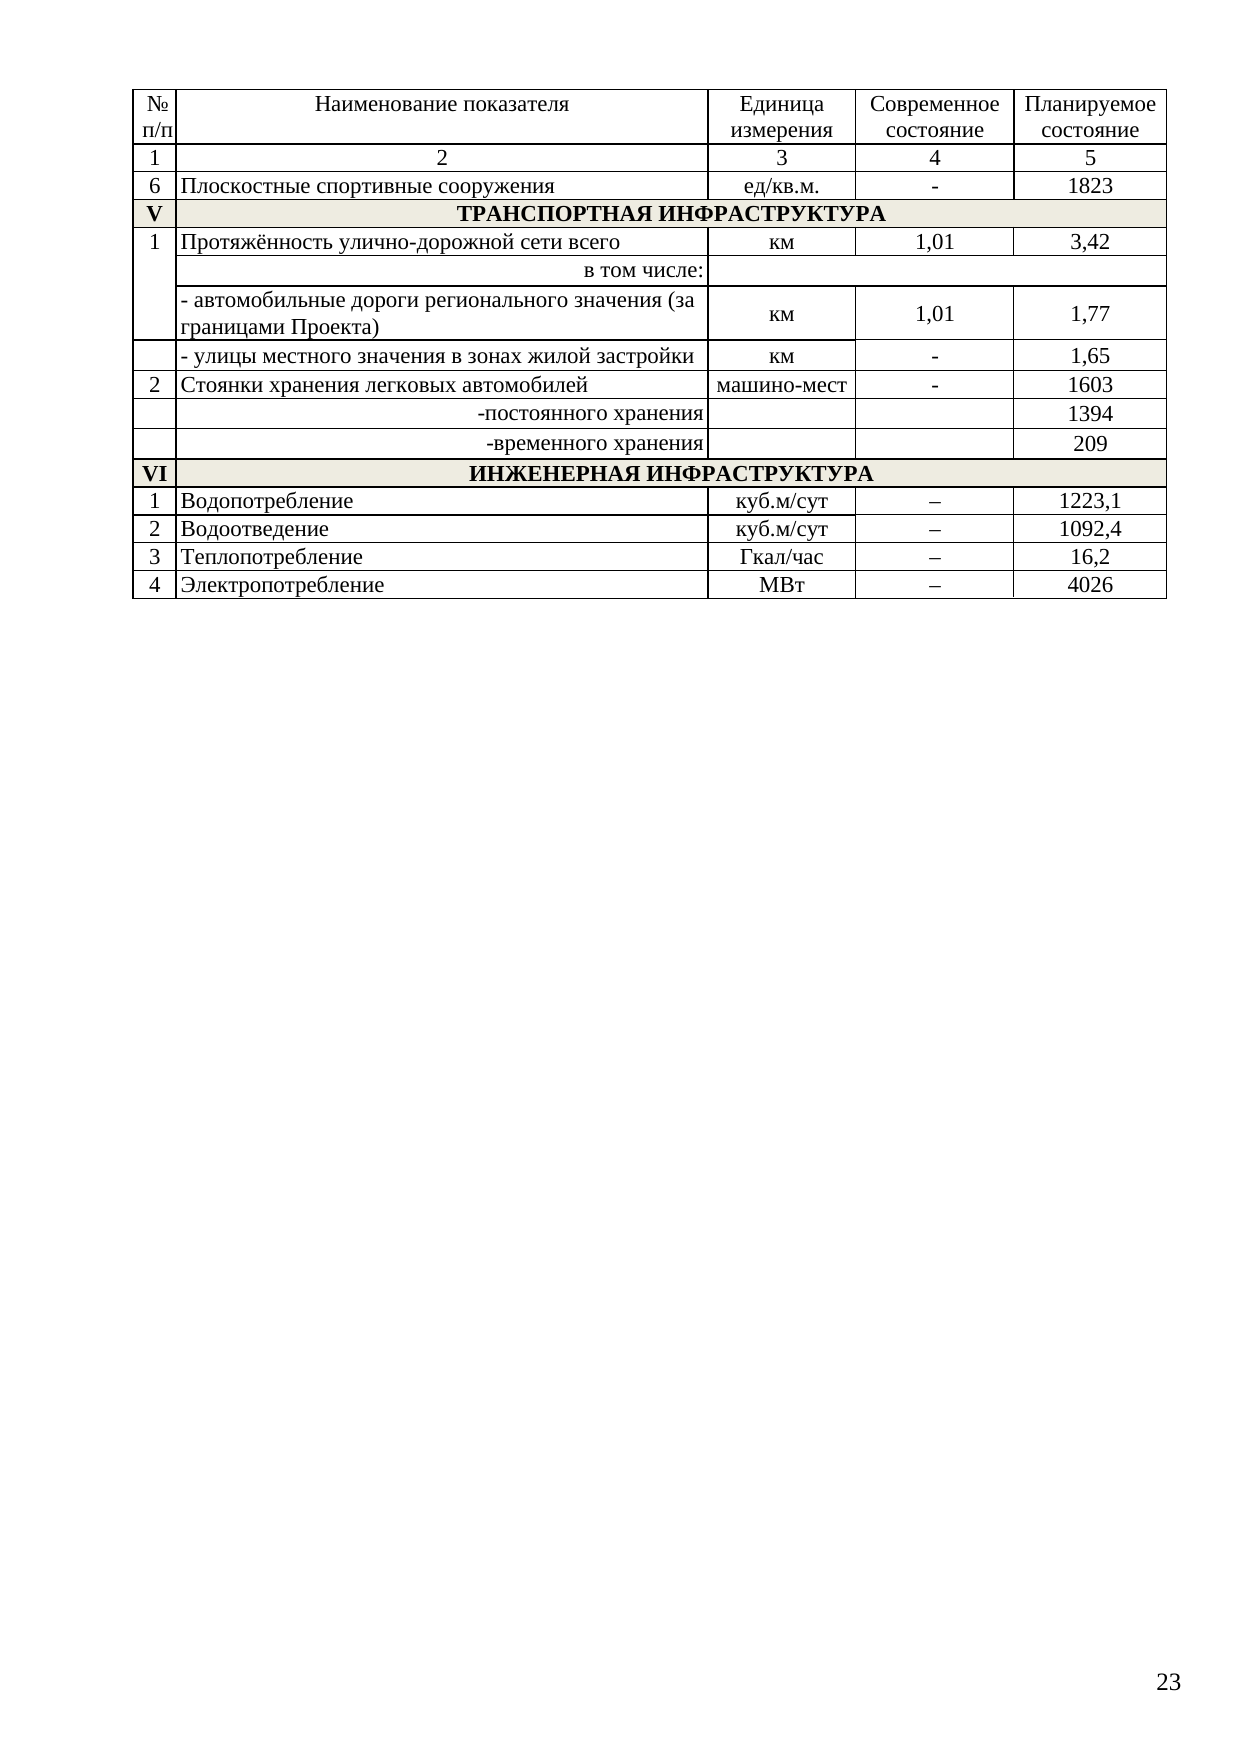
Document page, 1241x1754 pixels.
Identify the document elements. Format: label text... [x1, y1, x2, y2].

table_cell куб.м/сут [709, 516, 855, 542]
table_cell 1 [134, 228, 175, 339]
table_cell - автомобильные дороги регионального значения (за границами Проекта) [177, 287, 707, 339]
table_cell 16,2 [1014, 543, 1166, 570]
table_cell ИНЖЕНЕРНАЯ ИНФРАСТРУКТУРА [177, 460, 1166, 486]
table_cell -временного хранения [177, 429, 707, 458]
table_cell 209 [1014, 429, 1166, 458]
table_cell 1092,4 [1014, 515, 1166, 542]
table_cell 6 [134, 172, 175, 199]
table_cell 1 [134, 145, 175, 171]
table_cell 3 [134, 543, 175, 570]
table_cell км [709, 341, 855, 369]
table_cell 4026 [1014, 571, 1166, 598]
table_cell 3 [709, 145, 855, 171]
table_cell Протяжённость улично-дорожной сети всего [177, 228, 707, 254]
table_cell 2 [177, 145, 707, 171]
table_cell Гкал/час [709, 543, 855, 570]
table_cell [709, 256, 1166, 285]
table_cell Стоянки хранения легковых автомобилей [177, 371, 707, 397]
table_header Единица измерения [709, 90, 855, 143]
table_cell Электропотребление [177, 571, 707, 598]
table_cell – [856, 488, 1013, 514]
table_cell 1,65 [1014, 340, 1166, 369]
table_cell ед/кв.м. [709, 172, 855, 199]
table_cell в том числе: [177, 256, 707, 285]
table_header Наименование показателя [177, 90, 707, 143]
table_cell Водоотведение [177, 516, 707, 542]
table_cell [856, 399, 1013, 428]
table_cell 2 [134, 371, 175, 397]
table_cell км [709, 287, 855, 339]
table_cell 3,42 [1014, 228, 1166, 254]
table_cell – [856, 571, 1014, 598]
table_cell куб.м/сут [709, 488, 855, 514]
table_header № п/п [134, 90, 175, 143]
table_cell Теплопотребление [177, 543, 707, 570]
table_cell - [856, 371, 1013, 397]
table_cell – [856, 515, 1013, 542]
table_cell 1223,1 [1014, 488, 1166, 514]
table_cell ТРАНСПОРТНАЯ ИНФРАСТРУКТУРА [177, 200, 1166, 227]
table_cell [134, 341, 175, 369]
table_cell - улицы местного значения в зонах жилой застройки [177, 341, 707, 369]
table_cell V [134, 200, 175, 227]
table_cell 1,01 [856, 228, 1013, 254]
table_cell 1,01 [856, 287, 1013, 339]
table_cell 2 [134, 516, 175, 542]
table_cell км [709, 228, 855, 254]
table_cell - [856, 340, 1013, 369]
table_cell 1603 [1014, 371, 1166, 397]
table_cell 1823 [1015, 172, 1166, 199]
table_cell – [856, 543, 1013, 570]
table_cell VI [134, 460, 175, 486]
table_cell машино-мест [709, 371, 855, 397]
table_cell -постоянного хранения [177, 399, 707, 428]
table_header Планируемое состояние [1015, 90, 1166, 143]
table_cell 1394 [1014, 399, 1166, 428]
table_cell 1 [134, 488, 175, 514]
table_cell [709, 399, 855, 428]
table_cell [856, 429, 1013, 458]
table_cell [709, 429, 855, 458]
table_cell - [856, 172, 1013, 199]
table_cell Плоскостные спортивные сооружения [177, 172, 707, 199]
table_cell МВт [709, 571, 855, 598]
table_cell 5 [1015, 145, 1166, 171]
table_cell [134, 429, 175, 458]
table_cell 4 [134, 571, 175, 598]
table_cell 4 [856, 145, 1013, 171]
table_cell Водопотребление [177, 488, 707, 514]
table_cell [134, 399, 175, 428]
table_header Современное состояние [856, 90, 1013, 143]
table_cell 1,77 [1014, 287, 1166, 339]
